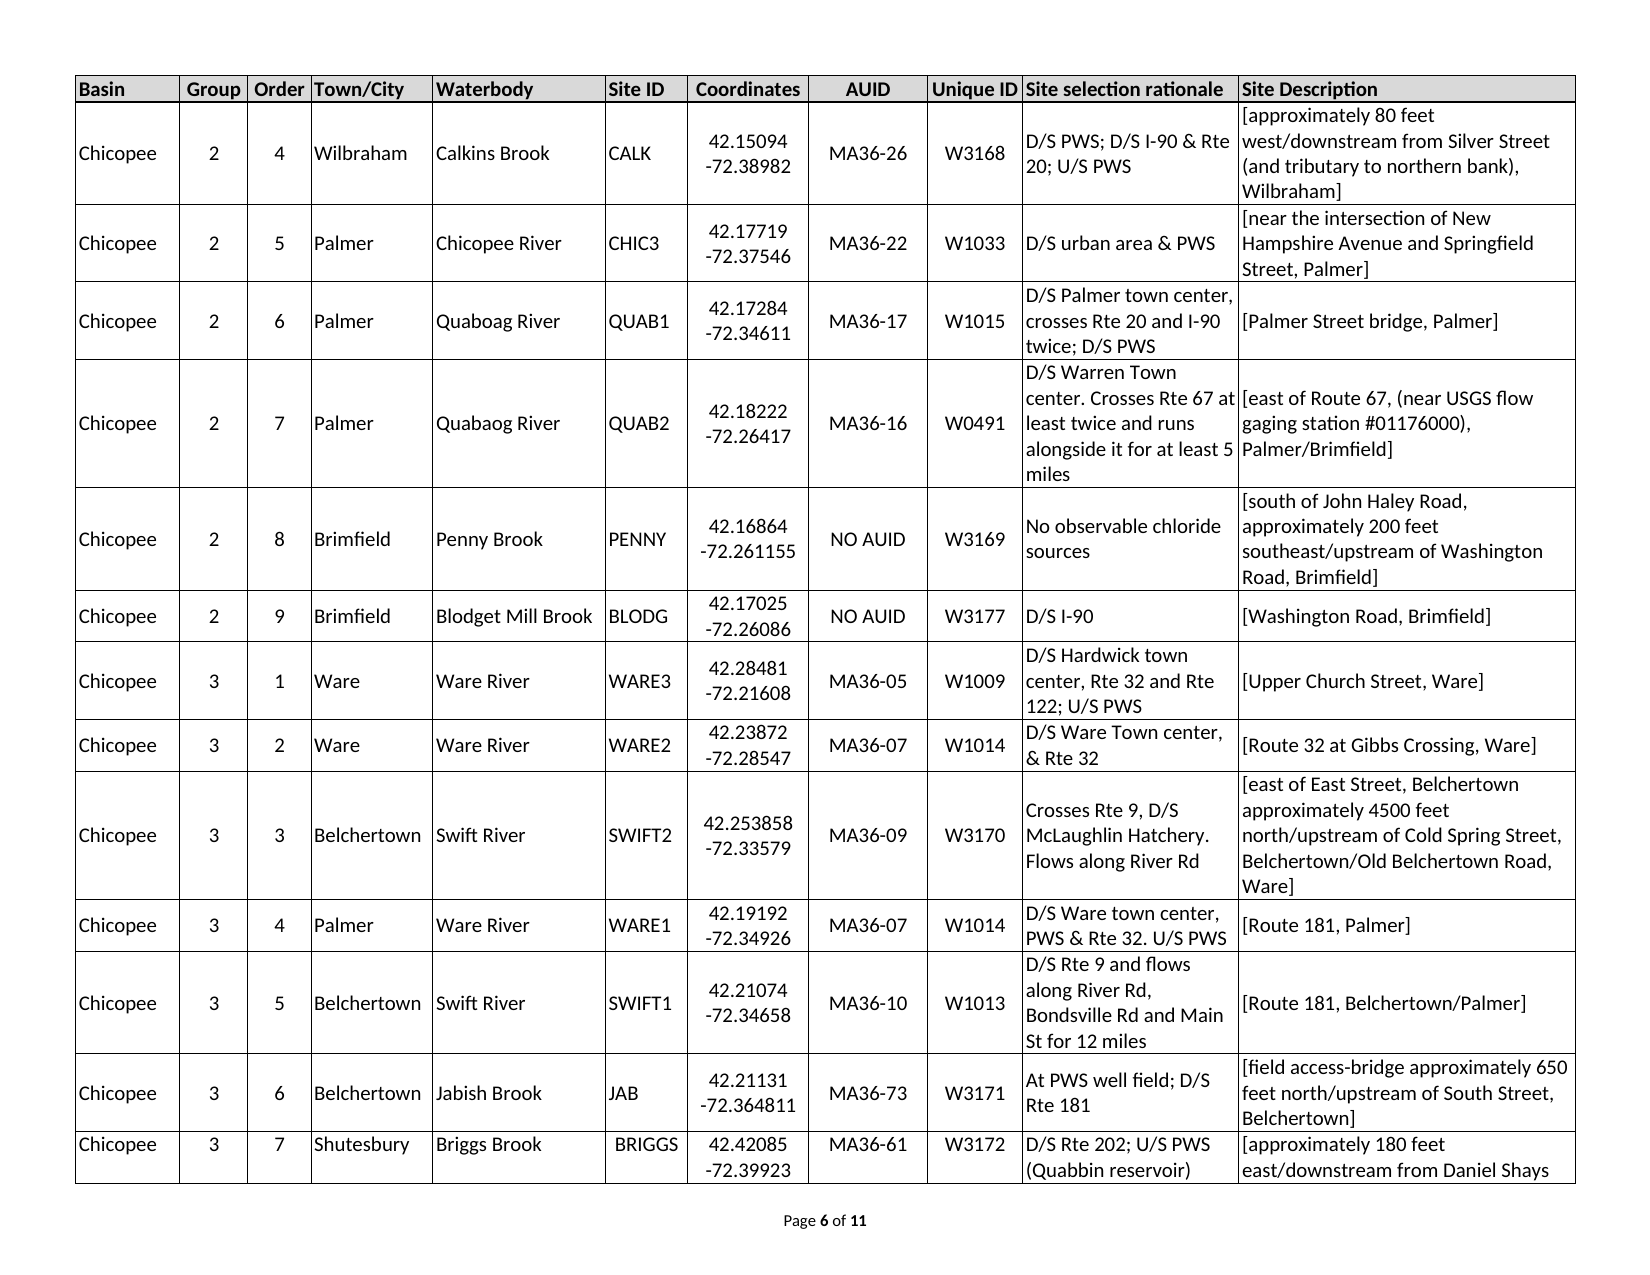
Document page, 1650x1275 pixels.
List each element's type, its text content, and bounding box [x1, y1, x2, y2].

table_cell 6 [248, 1054, 311, 1131]
table_cell Belchertown [312, 772, 432, 899]
table_cell NO AUID [809, 488, 927, 589]
table_cell 3 [180, 772, 247, 899]
table_cell Chicopee [76, 1132, 179, 1182]
table_cell 2 [180, 360, 247, 487]
table_header Coordinates [688, 76, 808, 101]
table_cell [Washington Road, Brimfield] [1239, 591, 1575, 641]
table_cell WARE3 [606, 642, 687, 719]
table_cell NO AUID [809, 591, 927, 641]
table_cell BRIGGS [606, 1132, 687, 1182]
table_cell Brimfield [312, 591, 432, 641]
table_cell W1014 [928, 900, 1022, 951]
table_cell At PWS well field; D/S Rte 181 [1023, 1054, 1238, 1131]
table_cell 9 [248, 591, 311, 641]
table_cell 2 [180, 591, 247, 641]
table_cell 4 [248, 103, 311, 204]
table_cell Palmer [312, 900, 432, 951]
table_cell MA36-16 [809, 360, 927, 487]
table_cell Chicopee [76, 720, 179, 771]
table_cell 4 [248, 900, 311, 951]
table_cell MA36-07 [809, 900, 927, 951]
table_cell [Route 181, Belchertown/Palmer] [1239, 952, 1575, 1053]
table_cell WARE1 [606, 900, 687, 951]
table_cell WARE2 [606, 720, 687, 771]
table_cell W3171 [928, 1054, 1022, 1131]
table_cell [south of John Haley Road, approximately 200 feet southeast/upstream of Washington Road, Brimfield] [1239, 488, 1575, 589]
table_cell 42.16864 -72.261155 [688, 488, 808, 589]
table_cell 5 [248, 952, 311, 1053]
table_cell Chicopee [76, 360, 179, 487]
table_cell Ware [312, 720, 432, 771]
table_cell QUAB1 [606, 282, 687, 359]
table_cell Chicopee [76, 205, 179, 281]
table_cell CALK [606, 103, 687, 204]
table_cell CHIC3 [606, 205, 687, 281]
table_cell 2 [180, 103, 247, 204]
table_cell Quabaog River [433, 360, 605, 487]
table_cell 42.253858 -72.33579 [688, 772, 808, 899]
table_cell Calkins Brook [433, 103, 605, 204]
table_cell Chicopee [76, 772, 179, 899]
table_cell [1023, 1132, 1238, 1182]
table_cell Chicopee [76, 952, 179, 1053]
table_cell Swift River [433, 772, 605, 899]
table_header Site selection rationale [1023, 76, 1238, 101]
table_cell 3 [180, 1132, 247, 1182]
table_cell MA36-17 [809, 282, 927, 359]
table_cell Jabish Brook [433, 1054, 605, 1131]
table_cell Chicopee [76, 1054, 179, 1131]
table_cell 2 [180, 282, 247, 359]
table_cell Crosses Rte 9, D/S McLaughlin Hatchery. Flows along River Rd [1023, 772, 1238, 899]
table_cell W3169 [928, 488, 1022, 589]
table_cell W1013 [928, 952, 1022, 1053]
table_header Basin [76, 76, 179, 101]
table_cell Blodget Mill Brook [433, 591, 605, 641]
table_cell [Palmer Street bridge, Palmer] [1239, 282, 1575, 359]
table_cell Ware River [433, 642, 605, 719]
table_header Unique ID [928, 76, 1022, 101]
table_cell Chicopee [76, 488, 179, 589]
table_cell 8 [248, 488, 311, 589]
table_cell Palmer [312, 205, 432, 281]
table_cell MA36-09 [809, 772, 927, 899]
table_cell [east of Route 67, (near USGS flow gaging station #01176000), Palmer/Brimfield] [1239, 360, 1575, 487]
table_cell 42.15094 -72.38982 [688, 103, 808, 204]
table_cell 1 [248, 642, 311, 719]
table_cell D/S Warren Town center. Crosses Rte 67 at least twice and runs alongside it for at least 5 miles [1023, 360, 1238, 487]
table_cell [Route 181, Palmer] [1239, 900, 1575, 951]
table_cell 42.21074 -72.34658 [688, 952, 808, 1053]
table_cell Wilbraham [312, 103, 432, 204]
table_cell 3 [180, 720, 247, 771]
table_cell Quaboag River [433, 282, 605, 359]
table_cell 3 [180, 952, 247, 1053]
table_cell D/S PWS; D/S I-90 & Rte 20; U/S PWS [1023, 103, 1238, 204]
table_cell W3168 [928, 103, 1022, 204]
table_cell W1014 [928, 720, 1022, 771]
table_cell D/S Ware Town center, & Rte 32 [1023, 720, 1238, 771]
table_cell 6 [248, 282, 311, 359]
table_cell D/S urban area & PWS [1023, 205, 1238, 281]
table_cell W0491 [928, 360, 1022, 487]
table_cell [east of East Street, Belchertown approximately 4500 feet north/upstream of Cold Spring Street, Belchertown/Old Belchertown Road, Ware] [1239, 772, 1575, 899]
table_cell 42.23872 -72.28547 [688, 720, 808, 771]
table_cell Palmer [312, 282, 432, 359]
table_cell Chicopee [76, 103, 179, 204]
table_cell Belchertown [312, 952, 432, 1053]
table_cell 2 [180, 488, 247, 589]
table_header Site ID [606, 76, 687, 101]
table_header Waterbody [433, 76, 605, 101]
table_cell W3177 [928, 591, 1022, 641]
table_cell W1015 [928, 282, 1022, 359]
table_cell No observable chloride sources [1023, 488, 1238, 589]
table_cell 42.19192 -72.34926 [688, 900, 808, 951]
table_cell 42.17025 -72.26086 [688, 591, 808, 641]
table_cell BLODG [606, 591, 687, 641]
table_cell PENNY [606, 488, 687, 589]
table_cell Ware River [433, 720, 605, 771]
table_cell [near the intersection of New Hampshire Avenue and Springfield Street, Palmer] [1239, 205, 1575, 281]
table_header Site Description [1239, 76, 1575, 101]
table_cell MA36-61 [809, 1132, 927, 1182]
table_cell W3172 [928, 1132, 1022, 1182]
table_cell Chicopee [76, 642, 179, 719]
table_cell Ware River [433, 900, 605, 951]
table_cell Penny Brook [433, 488, 605, 589]
table_cell [approximately 80 feet west/downstream from Silver Street (and tributary to northern bank), Wilbraham] [1239, 103, 1575, 204]
table_cell 3 [180, 1054, 247, 1131]
table_cell Chicopee [76, 282, 179, 359]
table_cell [Route 32 at Gibbs Crossing, Ware] [1239, 720, 1575, 771]
table_cell W1033 [928, 205, 1022, 281]
table_cell Brimfield [312, 488, 432, 589]
table_cell Chicopee [76, 591, 179, 641]
table_cell 42.17719 -72.37546 [688, 205, 808, 281]
table_cell D/S Rte 9 and flows along River Rd, Bondsville Rd and Main St for 12 miles [1023, 952, 1238, 1053]
table_cell W3170 [928, 772, 1022, 899]
table_header Group [180, 76, 247, 101]
table_cell 42.28481 -72.21608 [688, 642, 808, 719]
table_cell Shutesbury [312, 1132, 432, 1182]
table_cell 5 [248, 205, 311, 281]
table_cell Ware [312, 642, 432, 719]
table_cell 2 [180, 205, 247, 281]
table_cell 3 [180, 642, 247, 719]
table_cell [Upper Church Street, Ware] [1239, 642, 1575, 719]
table_cell Briggs Brook [433, 1132, 605, 1182]
table_cell 42.42085 -72.39923 [688, 1132, 808, 1182]
table_cell 2 [248, 720, 311, 771]
table_cell [field access-bridge approximately 650 feet north/upstream of South Street, Belchertown] [1239, 1054, 1575, 1131]
table_cell Palmer [312, 360, 432, 487]
table_cell MA36-22 [809, 205, 927, 281]
table_cell Chicopee [76, 900, 179, 951]
table_cell JAB [606, 1054, 687, 1131]
table_header AUID [809, 76, 927, 101]
table_cell 3 [248, 772, 311, 899]
table_cell W1009 [928, 642, 1022, 719]
table_cell MA36-07 [809, 720, 927, 771]
table_cell D/S Hardwick town center, Rte 32 and Rte 122; U/S PWS [1023, 642, 1238, 719]
table_cell D/S Palmer town center, crosses Rte 20 and I-90 twice; D/S PWS [1023, 282, 1238, 359]
table_cell D/S Ware town center, PWS & Rte 32. U/S PWS [1023, 900, 1238, 951]
table_cell Swift River [433, 952, 605, 1053]
table_cell SWIFT2 [606, 772, 687, 899]
table_cell 7 [248, 360, 311, 487]
table_cell MA36-26 [809, 103, 927, 204]
table_cell D/S I-90 [1023, 591, 1238, 641]
table_cell 42.18222 -72.26417 [688, 360, 808, 487]
table_cell MA36-05 [809, 642, 927, 719]
table_cell QUAB2 [606, 360, 687, 487]
table_cell MA36-73 [809, 1054, 927, 1131]
table_cell 42.17284 -72.34611 [688, 282, 808, 359]
table_cell SWIFT1 [606, 952, 687, 1053]
table_cell 3 [180, 900, 247, 951]
table_header Town/City [312, 76, 432, 101]
table_cell Chicopee River [433, 205, 605, 281]
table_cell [1239, 1132, 1575, 1182]
table_cell 7 [248, 1132, 311, 1182]
table_cell Belchertown [312, 1054, 432, 1131]
table_header Order [248, 76, 311, 101]
table_cell MA36-10 [809, 952, 927, 1053]
table_cell 42.21131 -72.364811 [688, 1054, 808, 1131]
